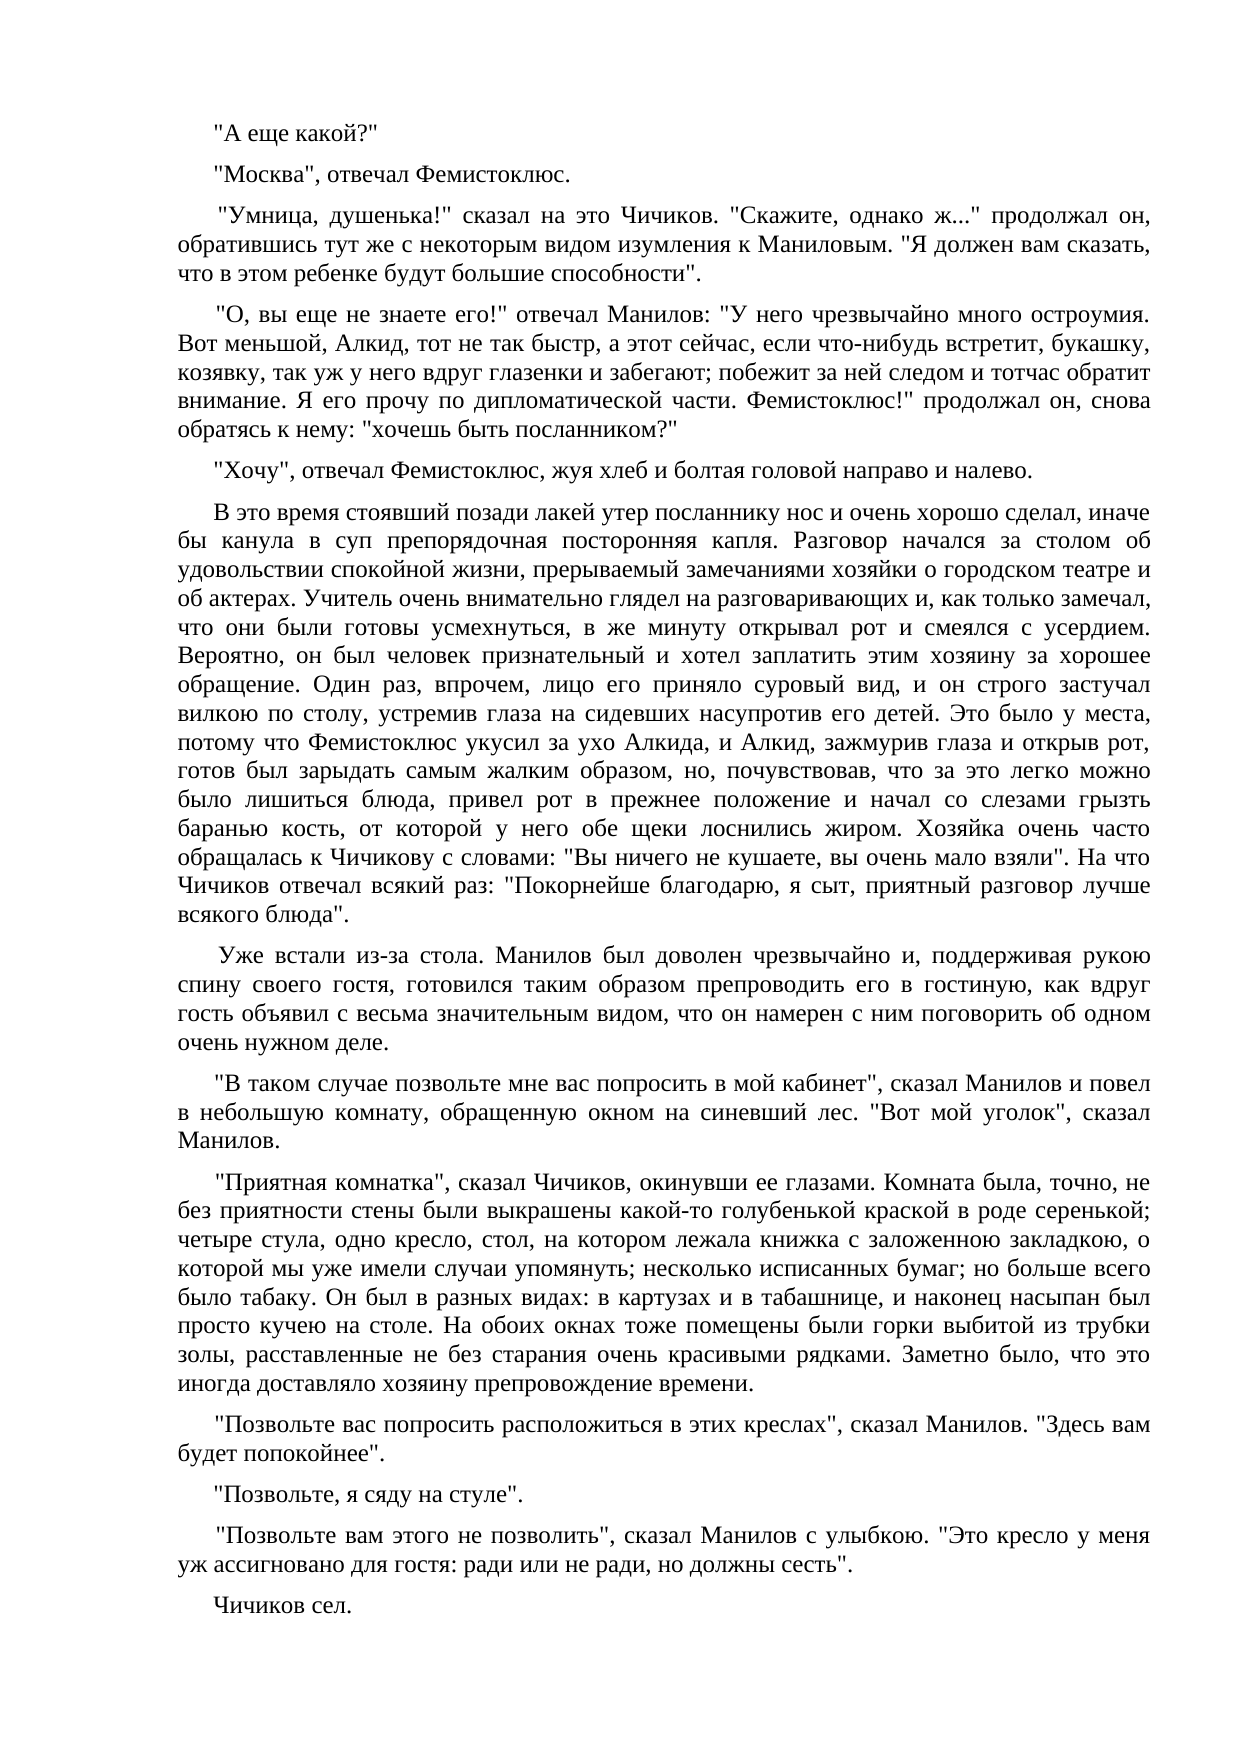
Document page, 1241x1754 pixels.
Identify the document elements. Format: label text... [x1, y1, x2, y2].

text Уже встали из-за стола. Манилов был доволен чрезвычайно и, поддерживая рукою спину своего гостя, готовился таким образом препроводить его в гостиную, как вдруг гость объявил с весьма значительным видом, что он намерен с ним поговорить об одном очень нужном деле. [177, 941, 1152, 1056]
text Чичиков сел. [177, 1591, 1152, 1619]
text "Приятная комнатка", сказал Чичиков, окинувши ее глазами. Комната была, точно, не без приятности стены были выкрашены какой-то голубенькой краской в роде серенькой; четыре стула, одно кресло, стол, на котором лежала книжка с заложенною закладкою, о которой мы уже имели случаи упомянуть; несколько исписанных бумаг; но больше всего было табаку. Он был в разных видах: в картузах и в табашнице, и наконец насыпан был просто кучею на столе. На обоих окнах тоже помещены были горки выбитой из трубки золы, расставленные не без старания очень красивыми рядками. Заметно было, что это иногда доставляло хозяину препровождение времени. [177, 1167, 1152, 1397]
text "Хочу", отвечал Фемистоклюс, жуя хлеб и болтая головой направо и налево. [177, 456, 1152, 484]
text "Москва", отвечал Фемистоклюс. [177, 159, 1152, 188]
text "В таком случае позвольте мне вас попросить в мой кабинет", сказал Манилов и повел в небольшую комнату, обращенную окном на синевший лес. "Вот мой уголок", сказал Манилов. [177, 1068, 1152, 1154]
text "Умница, душенька!" сказал на это Чичиков. "Скажите, однако ж..." продолжал он, обратившись тут же с некоторым видом изумления к Маниловым. "Я должен вам сказать, что в этом ребенке будут большие способности". [177, 201, 1152, 287]
text В это время стоявший позади лакей утер посланнику нос и очень хорошо сделал, иначе бы канула в суп препорядочная посторонняя капля. Разговор начался за столом об удовольствии спокойной жизни, прерываемый замечаниями хозяйки о городском театре и об актерах. Учитель очень внимательно глядел на разговаривающих и, как только замечал, что они были готовы усмехнуться, в же минуту открывал рот и смеялся с усердием. Вероятно, он был человек признательный и хотел заплатить этим хозяину за хорошее обращение. Один раз, впрочем, лицо его приняло суровый вид, и он строго застучал вилкою по столу, устремив глаза на сидевших насупротив его детей. Это было у места, потому что Фемистоклюс укусил за ухо Алкида, и Алкид, зажмурив глаза и открыв рот, готов был зарыдать самым жалким образом, но, почувствовав, что за это легко можно было лишиться блюда, привел рот в прежнее положение и начал со слезами грызть баранью кость, от которой у него обе щеки лоснились жиром. Хозяйка очень часто обращалась к Чичикову с словами: "Вы ничего не кушаете, вы очень мало взяли". На что Чичиков отвечал всякий раз: "Покорнейше благодарю, я сыт, приятный разговор лучше всякого блюда". [177, 497, 1152, 928]
text "А еще какой?" [177, 118, 1152, 147]
text "О, вы еще не знаете его!" отвечал Манилов: "У него чрезвычайно много остроумия. Вот меньшой, Алкид, тот не так быстр, а этот сейчас, если что-нибудь встретит, букашку, козявку, так уж у него вдруг глазенки и забегают; побежит за ней следом и тотчас обратит внимание. Я его прочу по дипломатической части. Фемистоклюс!" продолжал он, снова обратясь к нему: "хочешь быть посланником?" [177, 299, 1152, 443]
text "Позвольте, я сяду на стуле". [177, 1479, 1152, 1508]
text "Позвольте вас попросить расположиться в этих креслах", сказал Манилов. "Здесь вам будет попокойнее". [177, 1409, 1152, 1467]
text "Позвольте вам этого не позволить", сказал Манилов с улыбкою. "Это кресло у меня уж ассигновано для гостя: ради или не ради, но должны сесть". [177, 1521, 1152, 1578]
